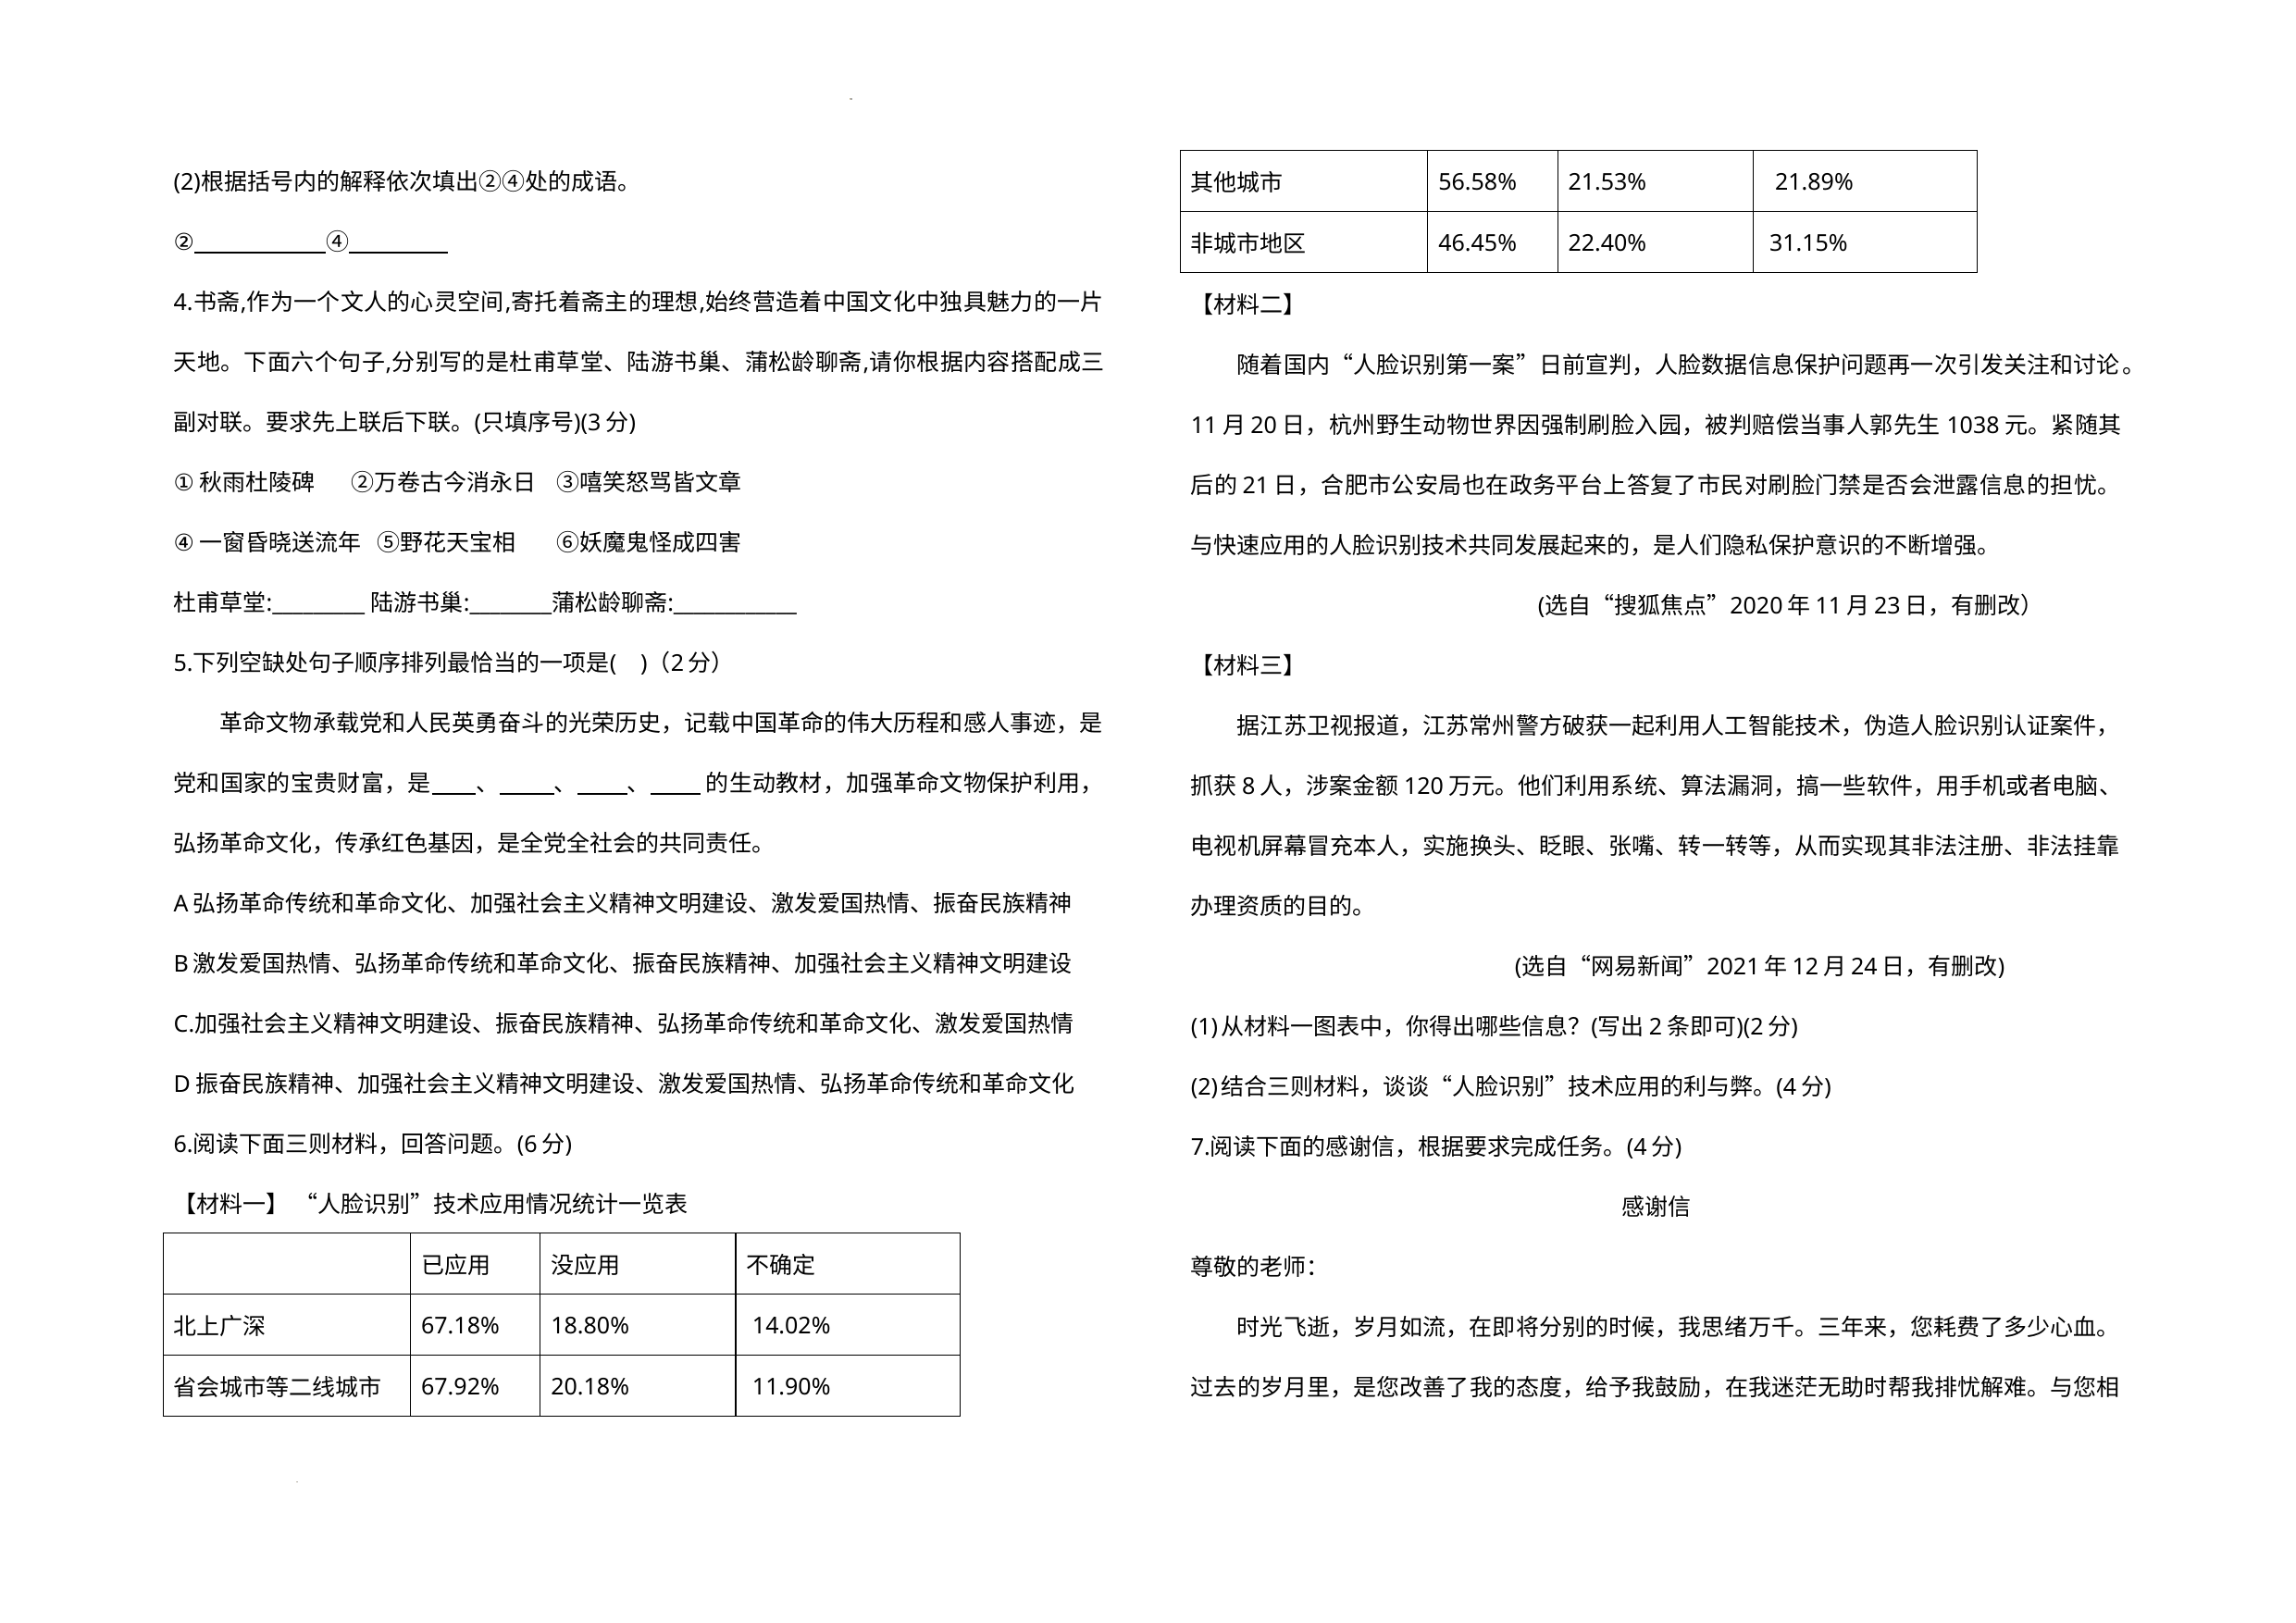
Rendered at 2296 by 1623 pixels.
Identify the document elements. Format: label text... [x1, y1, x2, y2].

table_cell 非城市地区 [1181, 212, 1427, 272]
text 7.阅读下面的感谢信，根据要求完成任务。(4分) [1191, 1115, 2122, 1175]
text C.加强社会主义精神文明建设、振奋民族精神、弘扬革命传统和革命文化、激发爱国热情 [173, 992, 1104, 1052]
text 随着国内“人脸识别第一案”日前宣判，人脸数据信息保护问题再一次引发关注和讨论。11月20日，杭州野生动物世界因强制刷脸入园，被判赔偿当事人郭先生1038元。紧随其后的21日，合肥市公安局也在政务平台上答复了市民对刷脸门禁是否会泄露信息的担忧。与快速应用的人脸识别技术共同发展起来的，是人们隐私保护意识的不断增强。 [1191, 333, 2122, 574]
text 杜甫草堂:_________ 陆游书巢:________蒲松龄聊斋:____________ [173, 571, 1104, 631]
text (选自“网易新闻”2021年12月24日，有删改) [1191, 935, 2122, 995]
text D振奋民族精神、加强社会主义精神文明建设、激发爱国热情、弘扬革命传统和革命文化 [173, 1052, 1104, 1112]
table_cell 其他城市 [1181, 151, 1427, 211]
table_cell 11.90% [737, 1356, 960, 1416]
table_cell 14.02% [737, 1295, 960, 1355]
table_cell 省会城市等二线城市 [164, 1356, 410, 1416]
table_cell 21.53% [1558, 151, 1753, 211]
list 结合三则材料，谈谈“人脸识别”技术应用的利与弊。(4分) [1191, 1055, 2122, 1115]
list 从材料一图表中，你得出哪些信息？(写出2条即可)(2分) [1191, 995, 2122, 1055]
table_cell 22.40% [1558, 212, 1753, 272]
table_cell 18.80% [540, 1295, 735, 1355]
text 4.书斋,作为一个文人的心灵空间,寄托着斋主的理想,始终营造着中国文化中独具魅力的一片天地。下面六个句子,分别写的是杜甫草堂、陆游书巢、蒲松龄聊斋,请你根据内容搭配成三副对联。要求先上联后下联。(只填序号)(3分) [173, 270, 1104, 451]
table_header 不确定 [737, 1233, 960, 1294]
text ④一窗昏晓送流年 ⑤野花天宝相 ⑥妖魔鬼怪成四害 [173, 511, 1104, 571]
text 【材料三】 [1191, 634, 2122, 694]
table_cell 21.89% [1754, 151, 1977, 211]
text 革命文物承载党和人民英勇奋斗的光荣历史，记载中国革命的伟大历程和感人事迹，是党和国家的宝贵财富，是 、 、 、 的生动教材，加强革命文物保护利用，弘扬革命文化，传承红色基因，是全党全社会的共同责任。 [173, 691, 1104, 872]
text B激发爱国热情、弘扬革命传统和革命文化、振奋民族精神、加强社会主义精神文明建设 [173, 932, 1104, 992]
text A弘扬革命传统和革命文化、加强社会主义精神文明建设、激发爱国热情、振奋民族精神 [173, 872, 1104, 932]
text 【材料一】 “人脸识别”技术应用情况统计一览表 [173, 1172, 1104, 1233]
text ①秋雨杜陵碑 ②万卷古今消永日 ③嘻笑怒骂皆文章 [173, 451, 1104, 511]
text 尊敬的老师： [1191, 1235, 2122, 1295]
text 时光飞逝，岁月如流，在即将分别的时候，我思绪万千。三年来，您耗费了多少心血。过去的岁月里，是您改善了我的态度，给予我鼓励，在我迷茫无助时帮我排忧解难。与您相处的时光中，我感受到了春风般的可护。养成了良好的习惯，也取得了很大的进步。做您的高足，是我一生的骄傲！祝愿老师身体健康、工作顺利。 [1191, 1295, 2122, 1416]
table_cell 56.58% [1428, 151, 1558, 211]
text (选自“搜狐焦点”2020年11月23日，有删改） [1191, 574, 2122, 634]
text 【材料二】 [1191, 273, 2122, 333]
table_header [164, 1233, 410, 1294]
text (2)根据括号内的解释依次填出②④处的成语。 [173, 150, 1104, 210]
table_cell 46.45% [1428, 212, 1558, 272]
table_cell 31.15% [1754, 212, 1977, 272]
table_cell 北上广深 [164, 1295, 410, 1355]
text 6.阅读下面三则材料，回答问题。(6分) [173, 1112, 1104, 1172]
text ② ④ [173, 210, 1104, 270]
table_cell 20.18% [540, 1356, 735, 1416]
table_cell 67.92% [411, 1356, 540, 1416]
text 感谢信 [1191, 1175, 2122, 1235]
table_cell 67.18% [411, 1295, 540, 1355]
text 5.下列空缺处句子顺序排列最恰当的一项是( )（2分） [173, 631, 1104, 691]
table_header 没应用 [540, 1233, 735, 1294]
table_header 已应用 [411, 1233, 540, 1294]
text 据江苏卫视报道，江苏常州警方破获一起利用人工智能技术，伪造人脸识别认证案件，抓获8人，涉案金额120万元。他们利用系统、算法漏洞，搞一些软件，用手机或者电脑、电视机屏幕冒充本人，实施换头、眨眼、张嘴、转一转等，从而实现其非法注册、非法挂靠、办理资质的目的。 [1191, 694, 2122, 935]
